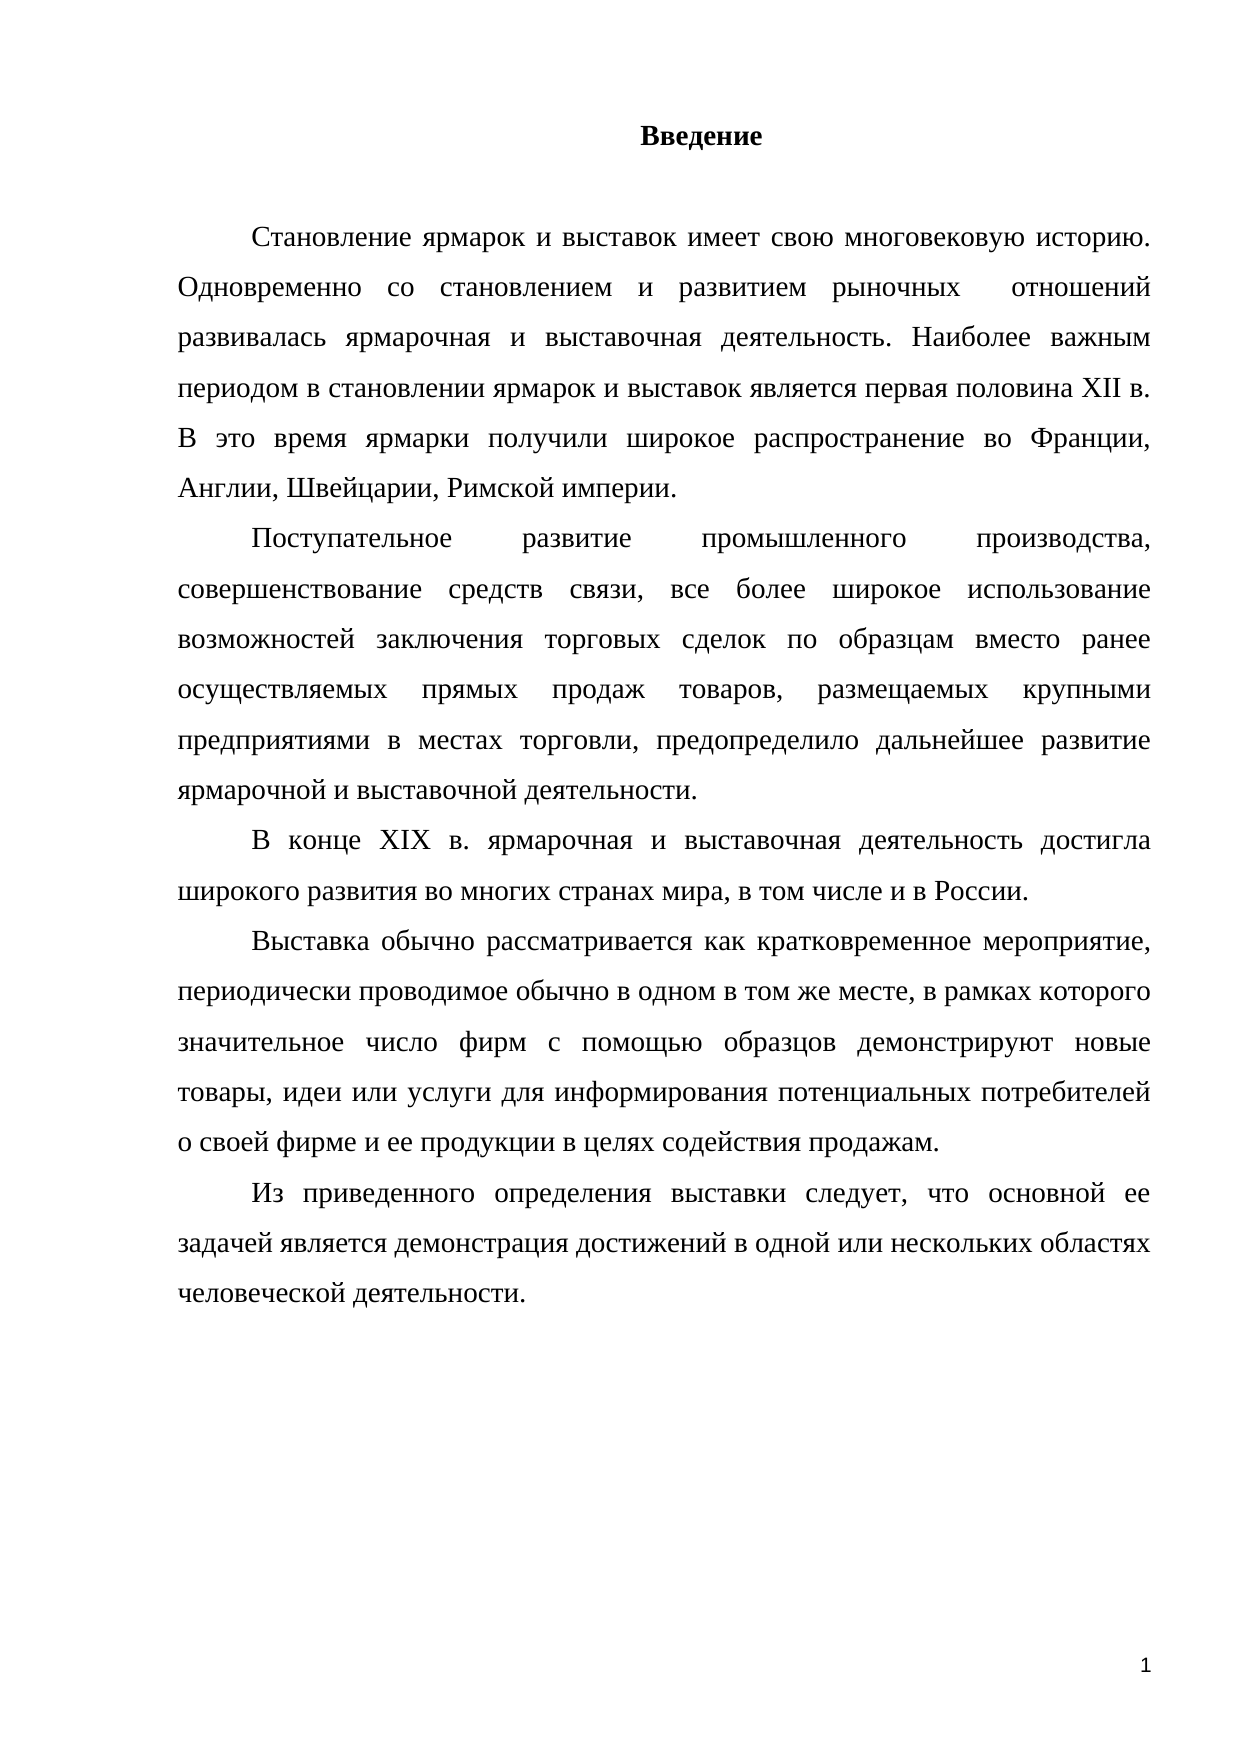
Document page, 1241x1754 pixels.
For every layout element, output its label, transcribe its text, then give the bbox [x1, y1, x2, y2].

text Выставка обычно рассматривается как кратковременное мероприятие, периодически проводимое обычно в одном в том же месте, в рамках которого значительное число фирм с помощью образцов демонстрируют новые товары, идеи или услуги для информирования потенциальных потребителей о своей фирме и ее продукции в целях содействия продажам. [177, 923, 1152, 1158]
text Из приведенного определения выставки следует, что основной ее задачей является демонстрация достижений в одной или нескольких областях человеческой деятельности. [177, 1175, 1152, 1309]
text В конце XIX в. ярмарочная и выставочная деятельность достигла широкого развития во многих странах мира, в том числе и в России. [177, 822, 1152, 906]
text Поступательное развитие промышленного производства, совершенствование средств связи, все более широкое использование возможностей заключения торговых сделок по образцам вместо ранее осуществляемых прямых продаж товаров, размещаемых крупными предприятиями в местах торговли, предопределило дальнейшее развитие ярмарочной и выставочной деятельности. [177, 521, 1152, 806]
text Введение [177, 118, 1152, 152]
text Становление ярмарок и выставок имеет свою многовековую историю. Одновременно со становлением и развитием рыночных отношений развивалась ярмарочная и выставочная деятельность. Наиболее важным периодом в становлении ярмарок и выставок является первая половина XII в. В это время ярмарки получили широкое распространение во Франции, Англии, Швейцарии, Римской империи. [177, 219, 1152, 504]
